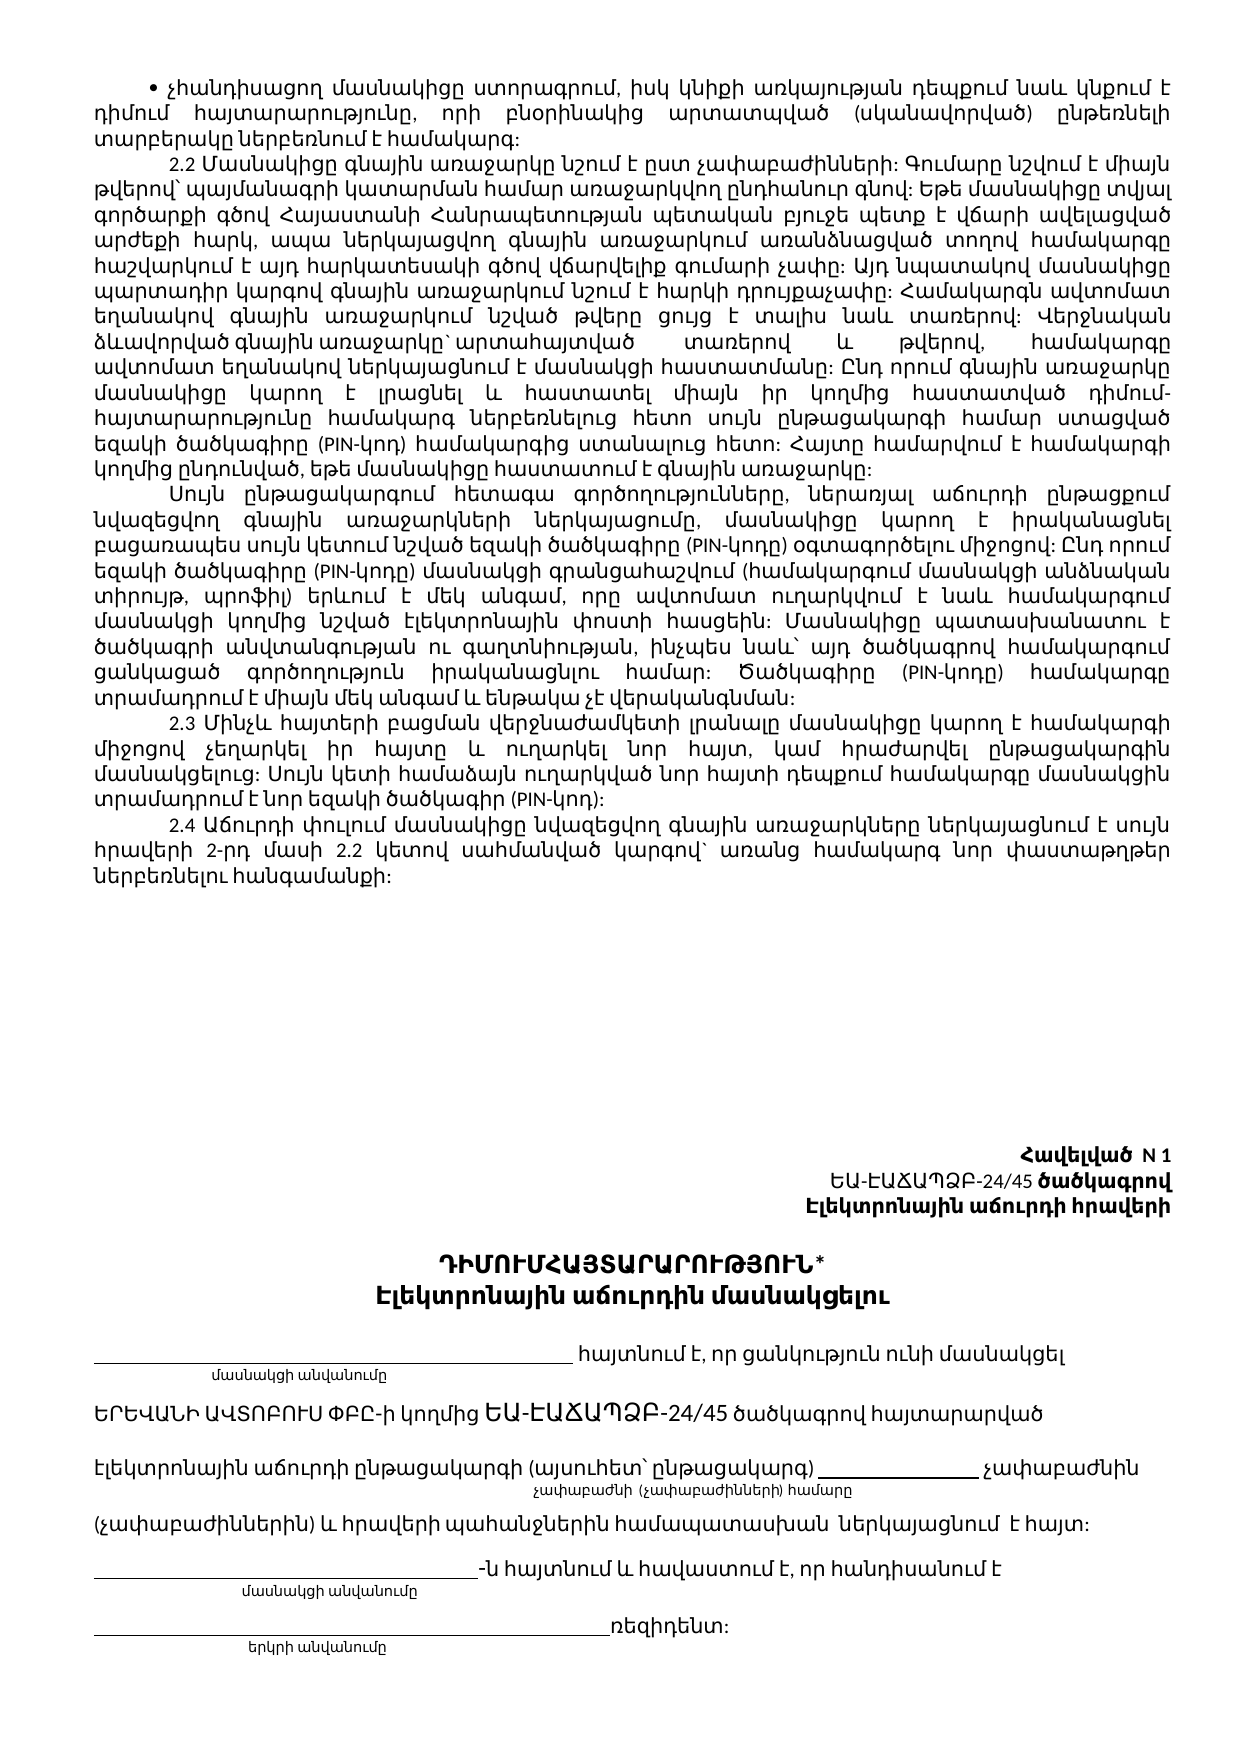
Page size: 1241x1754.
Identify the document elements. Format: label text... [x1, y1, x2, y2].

text 2.3 Մինչև հայտերի բացման վերջնաժամկետի լրանալը մասնակիցը կարող է համակարգի միջոցով չեղարկել իր հայտը և ուղարկել նոր հայտ, կամ հրաժարվել ընթացակարգին մասնակցելուց: Սույն կետի համաձայն ուղարկված նոր հայտի դեպքում համակարգը մասնակցին տրամադրում է նոր եզակի ծածկագիր (PIN-կոդ): [94, 710, 1171, 812]
text Հավելված N 1 [94, 1142, 1171, 1168]
text ռեզիդենտ: [94, 1613, 1171, 1638]
text 2.4 Աճուրդի փուլում մասնակիցը նվազեցվող գնային առաջարկները ներկայացնում է սույն հրավերի 2-րդ մասի 2.2 կետով սահմանված կարգով` առանց համակարգ նոր փաստաթղթեր ներբեռնելու հանգամանքի: [94, 812, 1171, 888]
list չհանդիսացող մասնակիցը ստորագրում, իսկ կնիքի առկայության դեպքում նաև կնքում է դիմում հայտարարությունը, որի բնօրինակից արտատպված (սկանավորված) ընթեռնելի տարբերակը ներբեռնում է համակարգ: [94, 75, 1171, 151]
text հայտնում է, որ ցանկություն ունի մասնակցել [94, 1341, 1171, 1366]
text Էլեկտրոնային աճուրդի հրավերի [94, 1193, 1171, 1219]
text ԴԻՄՈՒՄՀԱՅՏԱՐԱՐՈՒԹՅՈՒՆ* [94, 1249, 1171, 1280]
text մասնակցի անվանումը [94, 1366, 1171, 1397]
subtitle Էլեկտրոնային աճուրդին մասնակցելու [94, 1280, 1171, 1310]
text էլեկտրոնային աճուրդի ընթացակարգի (այսուհետ՝ ընթացակարգ) չափաբաժնին [94, 1455, 1171, 1481]
text ԵԱ-ԷԱՃԱՊՁԲ-24/45 ծածկագրով [94, 1168, 1171, 1193]
text մասնակցի անվանումը [94, 1582, 1171, 1613]
text չափաբաժնի (չափաբաժինների) համարը [94, 1481, 1171, 1511]
text (չափաբաժիններին) և հրավերի պահանջներին համապատասխան ներկայացնում է հայտ: [94, 1511, 1171, 1537]
text ԵՐԵՎԱՆԻ ԱՎՏՈԲՈՒՍ ՓԲԸ-ի կողմից ԵԱ-ԷԱՃԱՊՁԲ-24/45 ծածկագրով հայտարարված [94, 1397, 1171, 1427]
text երկրի անվանումը [94, 1638, 1171, 1669]
text -ն հայտնում և հավաստում է, որ հանդիսանում է [94, 1552, 1171, 1582]
text Սույն ընթացակարգում հետագա գործողությունները, ներառյալ աճուրդի ընթացքում նվազեցվող գնային առաջարկների ներկայացումը, մասնակիցը կարող է իրականացնել բացառապես սույն կետում նշված եզակի ծածկագիրը (PIN-կոդը) օգտագործելու միջոցով: Ընդ որում եզակի ծածկագիրը (PIN-կոդը) մասնակցի գրանցահաշվում (համակարգում մասնակցի անձնական տիրույթ, պրոֆիլ) երևում է մեկ անգամ, որը ավտոմատ ուղարկվում է նաև համակարգում մասնակցի կողմից նշված էլեկտրոնային փոստի հասցեին: Մասնակիցը պատասխանատու է ծածկագրի անվտանգության ու գաղտնիության, ինչպես նաև՝ այդ ծածկագրով համակարգում ցանկացած գործողություն իրականացնլու համար: Ծածկագիրը (PIN-կոդը) համակարգը տրամադրում է միայն մեկ անգամ և ենթակա չէ վերականգնման: [94, 482, 1171, 710]
text 2.2 Մասնակիցը գնային առաջարկը նշում է ըստ չափաբաժինների: Գումարը նշվում է միայն թվերով՝ պայմանագրի կատարման համար առաջարկվող ընդհանուր գնով: Եթե մասնակիցը տվյալ գործարքի գծով Հայաստանի Հանրապետության պետական բյուջե պետք է վճարի ավելացված արժեքի հարկ, ապա ներկայացվող գնային առաջարկում առանձնացված տողով համակարգը հաշվարկում է այդ հարկատեսակի գծով վճարվելիք գումարի չափը: Այդ նպատակով մասնակիցը պարտադիր կարգով գնային առաջարկում նշում է հարկի դրույքաչափը: Համակարգն ավտոմատ եղանակով գնային առաջարկում նշված թվերը ցույց է տալիս նաև տառերով: Վերջնական ձևավորված գնային առաջարկը` արտահայտված տառերով և թվերով, համակարգը ավտոմատ եղանակով ներկայացնում է մասնակցի հաստատմանը: Ընդ որում գնային առաջարկը մասնակիցը կարող է լրացնել և հաստատել միայն իր կողմից հաստատված դիմում-հայտարարությունը համակարգ ներբեռնելուց հետո սույն ընթացակարգի համար ստացված եզակի ծածկագիրը (PIN-կոդ) համակարգից ստանալուց հետո: Հայտը համարվում է համակարգի կողմից ընդունված, եթե մասնակիցը հաստատում է գնային առաջարկը: [94, 151, 1171, 482]
